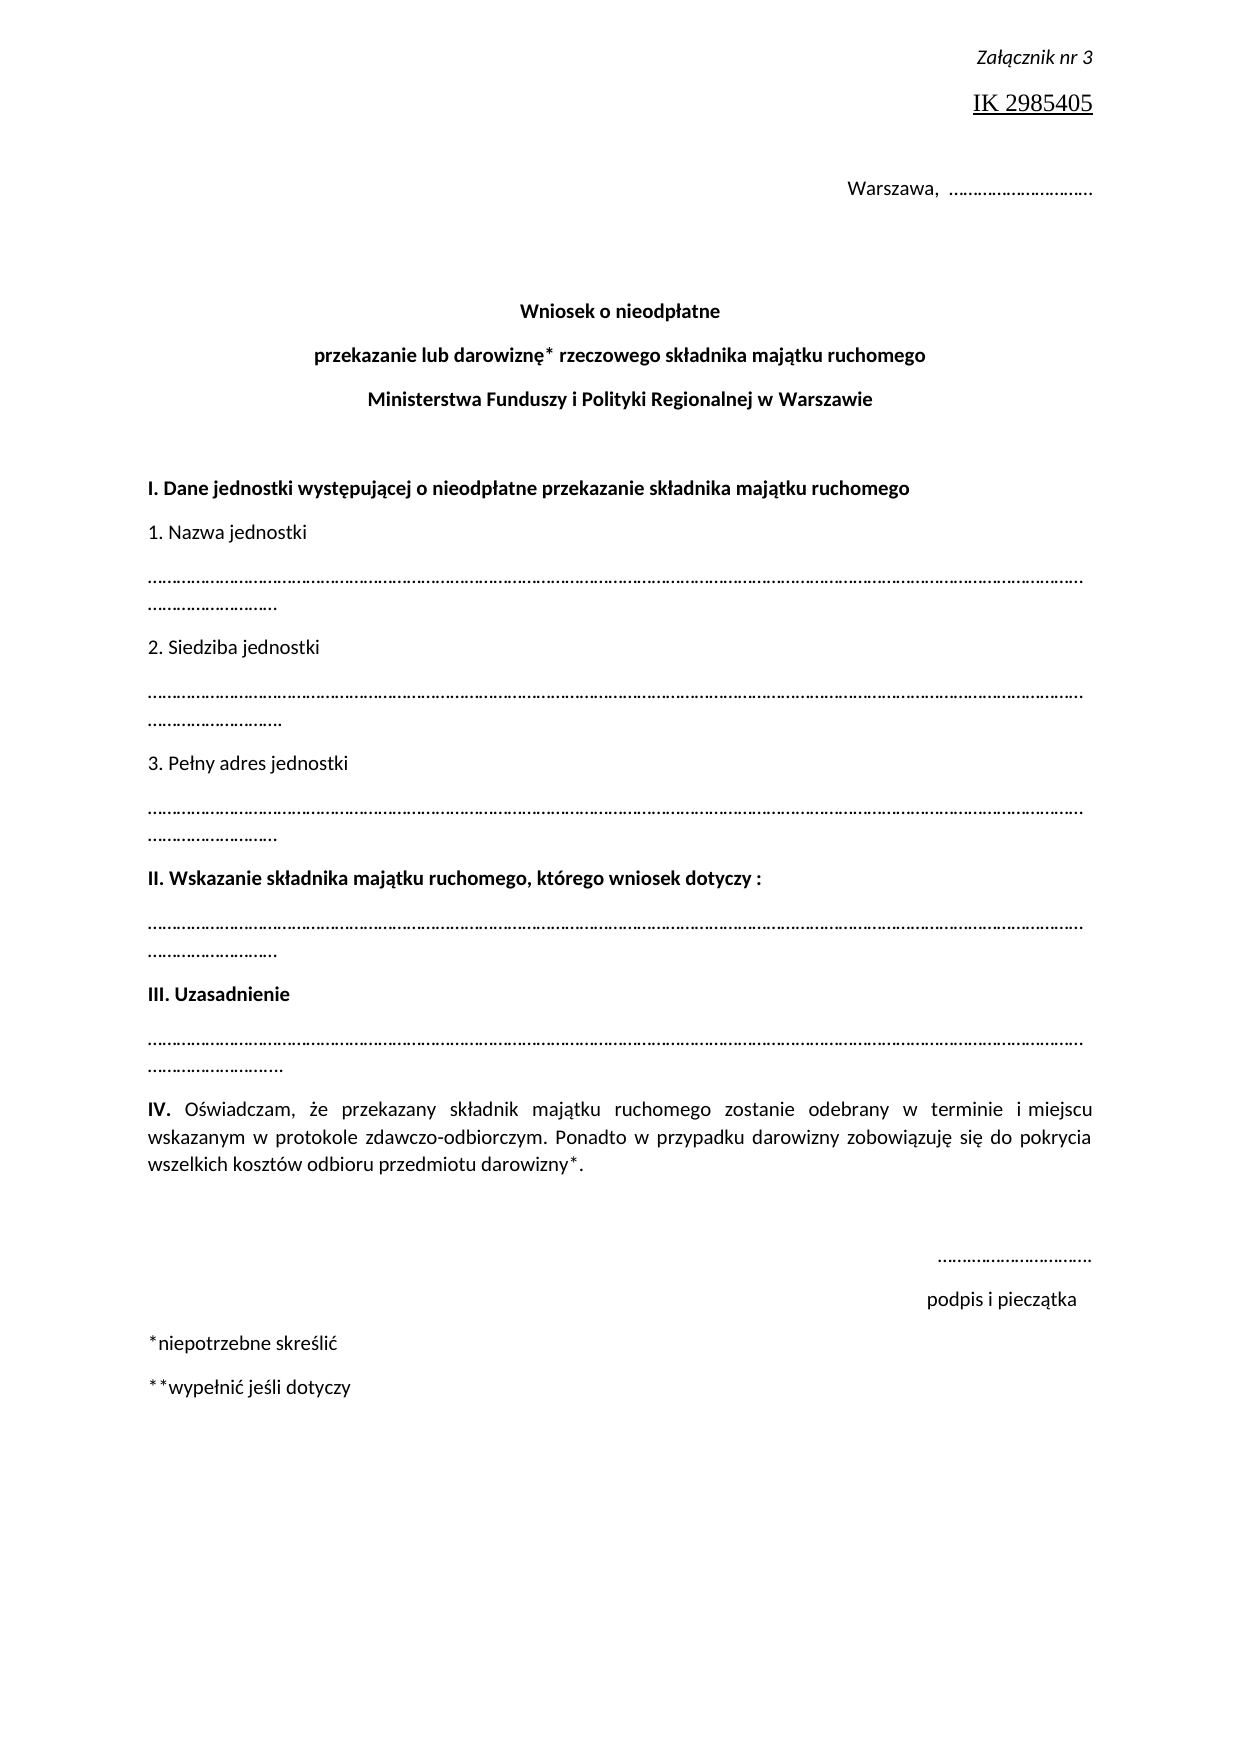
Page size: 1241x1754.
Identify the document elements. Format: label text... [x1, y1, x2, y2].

text Wniosek o nieodpłatne [148, 298, 1093, 324]
text Załącznik nr 3 [148, 44, 1093, 70]
text III. Uzasadnienie [148, 981, 1093, 1006]
text II. Wskazanie składnika majątku ruchomego, którego wniosek dotyczy : [148, 865, 1093, 891]
text IV. Oświadczam, że przekazany składnik majątku ruchomego zostanie odebrany w terminie i miejscu wskazanym w protokole zdawczo-odbiorczym. Ponadto w przypadku darowizny zobowiązuję się do pokrycia wszelkich kosztów odbioru przedmiotu darowizny*. [148, 1096, 1093, 1177]
text …………………………………………………………………………………………………………………………………………………………………………………………………… [148, 563, 1093, 616]
text ………………………………………………………………………………………………………………………………………………………………………………………………….... [148, 1025, 1093, 1078]
text IK 2985405 [148, 88, 1093, 117]
text *niepotrzebne skreślić [148, 1330, 1093, 1356]
text 2. Siedziba jednostki [148, 634, 1093, 660]
text …………………………………………………………………………………………………………………………………………………………………………………………………… [148, 794, 1093, 847]
text I. Dane jednostki występującej o nieodpłatne przekazanie składnika majątku ruchomego [148, 475, 1093, 500]
text ……………………………………………………………………………………………………………………………………………………………………………………………………. [148, 678, 1093, 731]
text przekazanie lub darowiznę* rzeczowego składnika majątku ruchomego [148, 343, 1093, 368]
text …….……………………. [148, 1242, 1093, 1268]
text Warszawa, ………………………… [148, 176, 1093, 201]
text 3. Pełny adres jednostki [148, 750, 1093, 775]
text Ministerstwa Funduszy i Polityki Regionalnej w Warszawie [148, 387, 1093, 412]
text 1. Nazwa jednostki [148, 519, 1093, 544]
text podpis i pieczątka [148, 1286, 1093, 1312]
text **wypełnić jeśli dotyczy [148, 1374, 1093, 1400]
text …………………………………………………………………………………………………………………………………………………………………………………………………… [148, 909, 1093, 962]
